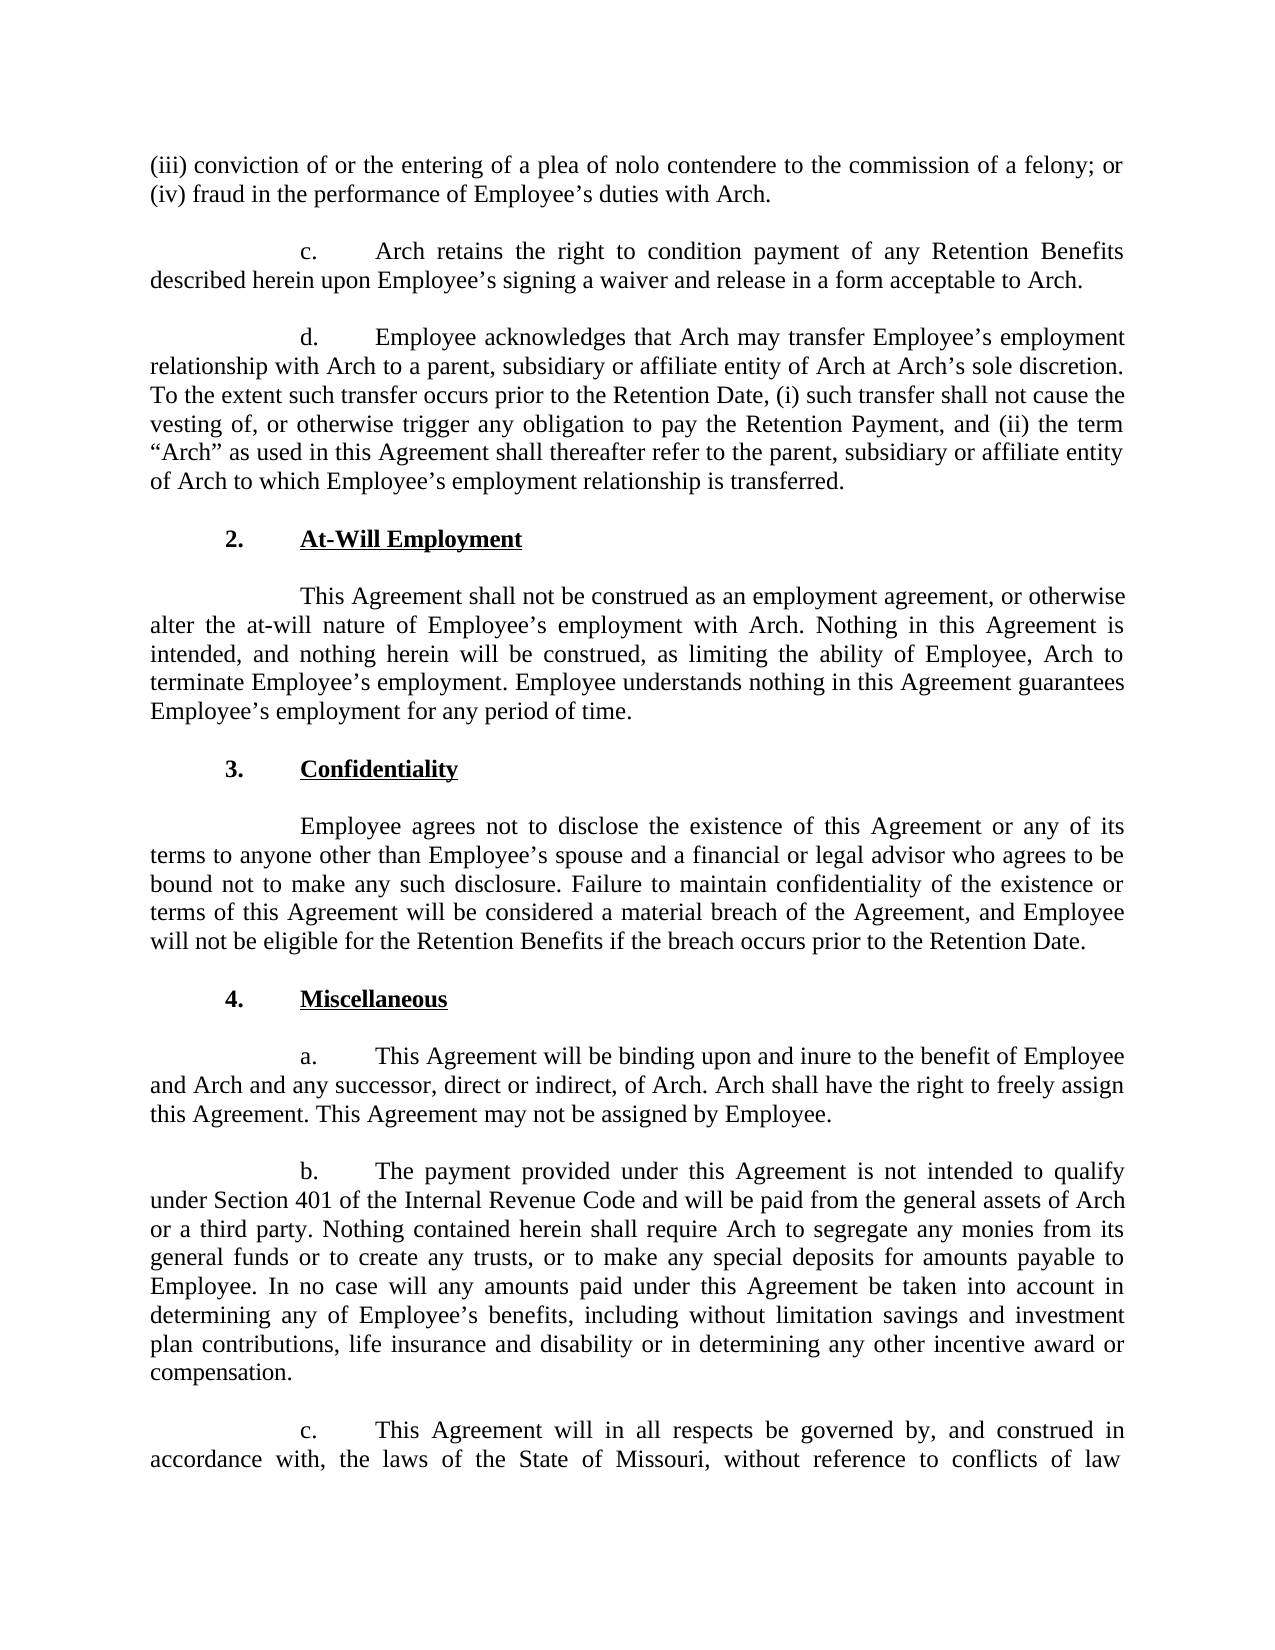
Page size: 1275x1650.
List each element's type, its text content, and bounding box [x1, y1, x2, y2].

subtitle Miscellaneous [225, 984, 1187, 1012]
list fraud in the performance of Employee’s duties with Arch. [150, 179, 1187, 207]
subtitle Confidentiality [225, 754, 1187, 782]
list This Agreement will in all respects be governed by, and construed in accordance with, the laws of the State of Missouri, without reference to conflicts of law [150, 1415, 1125, 1472]
list conviction of or the entering of a plea of nolo contendere to the commission of a felony; or [150, 150, 1187, 179]
list Employee acknowledges that Arch may transfer Employee’s employment relationship with Arch to a parent, subsidiary or affiliate entity of Arch at Arch’s sole discretion. To the extent such transfer occurs prior to the Retention Date, (i) such transfer shall not cause the vesting of, or otherwise trigger any obligation to pay the Retention Payment, and (ii) the term “Arch” as used in this Agreement shall thereafter refer to the parent, subsidiary or affiliate entity of Arch to which Employee’s employment relationship is transferred. [150, 322, 1125, 495]
text Employee agrees not to disclose the existence of this Agreement or any of its terms to anyone other than Employee’s spouse and a financial or legal advisor who agrees to be bound not to make any such disclosure. Failure to maintain confidentiality of the existence or terms of this Agreement will be considered a material breach of the Agreement, and Employee will not be eligible for the Retention Benefits if the breach occurs prior to the Retention Date. [150, 811, 1126, 955]
subtitle At-Will Employment [225, 524, 1187, 552]
text This Agreement shall not be construed as an employment agreement, or otherwise alter the at-will nature of Employee’s employment with Arch. Nothing in this Agreement is intended, and nothing herein will be construed, as limiting the ability of Employee, Arch to terminate Employee’s employment. Employee understands nothing in this Agreement guarantees Employee’s employment for any period of time. [150, 581, 1125, 725]
list Arch retains the right to condition payment of any Retention Benefits described herein upon Employee’s signing a waiver and release in a form acceptable to Arch. [150, 236, 1125, 294]
list This Agreement will be binding upon and inure to the benefit of Employee and Arch and any successor, direct or indirect, of Arch. Arch shall have the right to freely assign this Agreement. This Agreement may not be assigned by Employee. [150, 1041, 1125, 1127]
list The payment provided under this Agreement is not intended to qualify under Section 401 of the Internal Revenue Code and will be paid from the general assets of Arch or a third party. Nothing contained herein shall require Arch to segregate any monies from its general funds or to create any trusts, or to make any special deposits for amounts payable to Employee. In no case will any amounts paid under this Agreement be taken into account in determining any of Employee’s benefits, including without limitation savings and investment plan contributions, life insurance and disability or in determining any other incentive award or compensation. [150, 1156, 1126, 1386]
